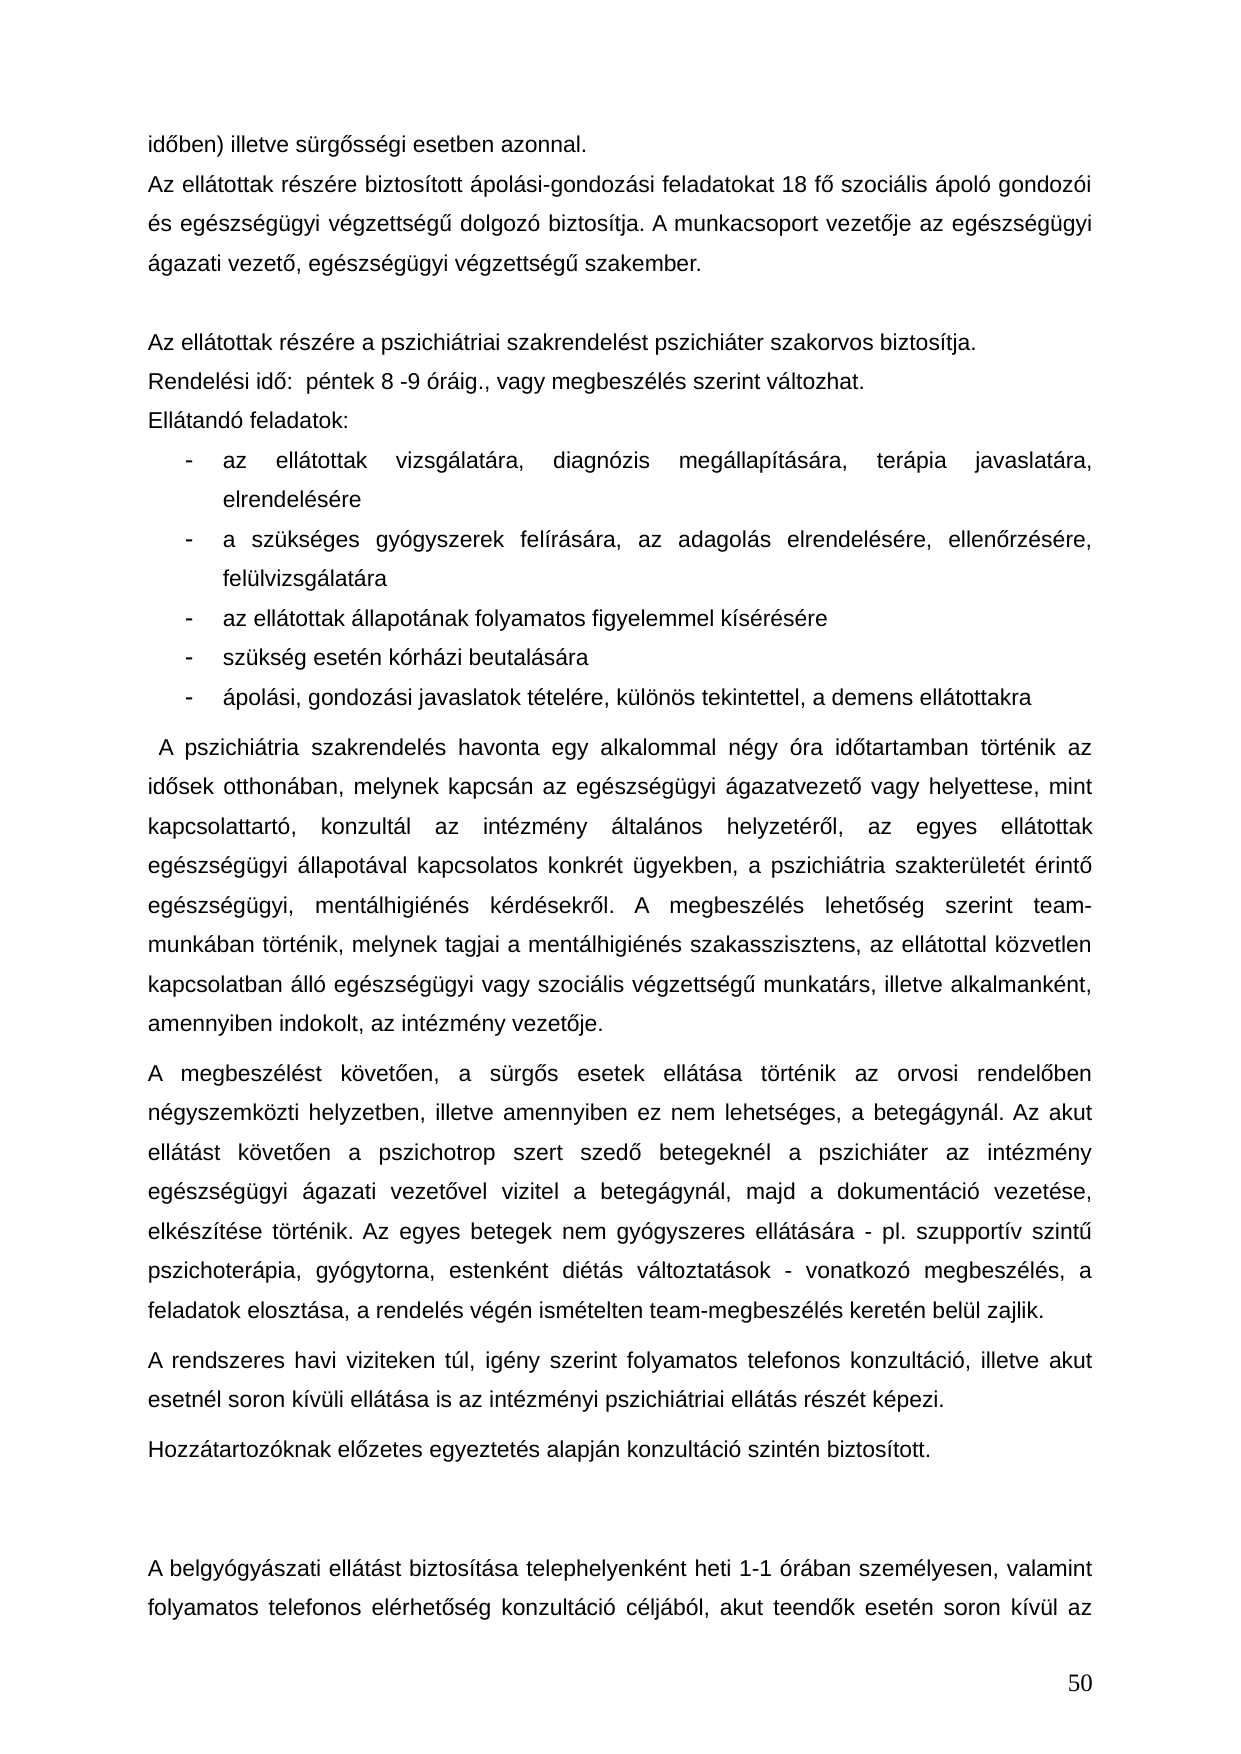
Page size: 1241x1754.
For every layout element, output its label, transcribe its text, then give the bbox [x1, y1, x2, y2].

list szükség esetén kórházi beutalására [185, 644, 1093, 671]
list a szükséges gyógyszerek felírására, az adagolás elrendelésére, ellenőrzésére, felülvizsgálatára [185, 526, 1093, 592]
list ápolási, gondozási javaslatok tételére, különös tekintettel, a demens ellátottakra [185, 684, 1093, 710]
list az ellátottak vizsgálatára, diagnózis megállapítására, terápia javaslatára, elrendelésére [185, 447, 1093, 513]
text Az ellátottak részére biztosított ápolási-gondozási feladatokat 18 fő szociális ápoló gondozói és egészségügyi végzettségű dolgozó biztosítja. A munkacsoport vezetője az egészségügyi ágazati vezető, egészségügyi végzettségű szakember. [148, 171, 1093, 276]
text Rendelési idő: péntek 8 -9 óráig., vagy megbeszélés szerint változhat. [148, 368, 1093, 394]
text Az ellátottak részére a pszichiátriai szakrendelést pszichiáter szakorvos biztosítja. [148, 328, 1093, 355]
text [148, 131, 1093, 157]
text A pszichiátria szakrendelés havonta egy alkalommal négy óra időtartamban történik az idősek otthonában, melynek kapcsán az egészségügyi ágazatvezető vagy helyettese, mint kapcsolattartó, konzultál az intézmény általános helyzetéről, az egyes ellátottak egészségügyi állapotával kapcsolatos konkrét ügyekben, a pszichiátria szakterületét érintő egészségügyi, mentálhigiénés kérdésekről. A megbeszélés lehetőség szerint team-munkában történik, melynek tagjai a mentálhigiénés szakasszisztens, az ellátottal közvetlen kapcsolatban álló egészségügyi vagy szociális végzettségű munkatárs, illetve alkalmanként, amennyiben indokolt, az intézmény vezetője. [148, 734, 1093, 1036]
text A megbeszélést követően, a sürgős esetek ellátása történik az orvosi rendelőben négyszemközti helyzetben, illetve amennyiben ez nem lehetséges, a betegágynál. Az akut ellátást követően a pszichotrop szert szedő betegeknél a pszichiáter az intézmény egészségügyi ágazati vezetővel vizitel a betegágynál, majd a dokumentáció vezetése, elkészítése történik. Az egyes betegek nem gyógyszeres ellátására - pl. szupportív szintű pszichoterápia, gyógytorna, estenként diétás változtatások - vonatkozó megbeszélés, a feladatok elosztása, a rendelés végén ismételten team-megbeszélés keretén belül zajlik. [148, 1060, 1093, 1323]
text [148, 1554, 1093, 1620]
text Ellátandó feladatok: [148, 407, 1093, 434]
text Hozzátartozóknak előzetes egyeztetés alapján konzultáció szintén biztosított. [148, 1436, 1093, 1462]
list az ellátottak állapotának folyamatos figyelemmel kísérésére [185, 605, 1093, 631]
text A rendszeres havi viziteken túl, igény szerint folyamatos telefonos konzultáció, illetve akut esetnél soron kívüli ellátása is az intézményi pszichiátriai ellátás részét képezi. [148, 1347, 1093, 1412]
